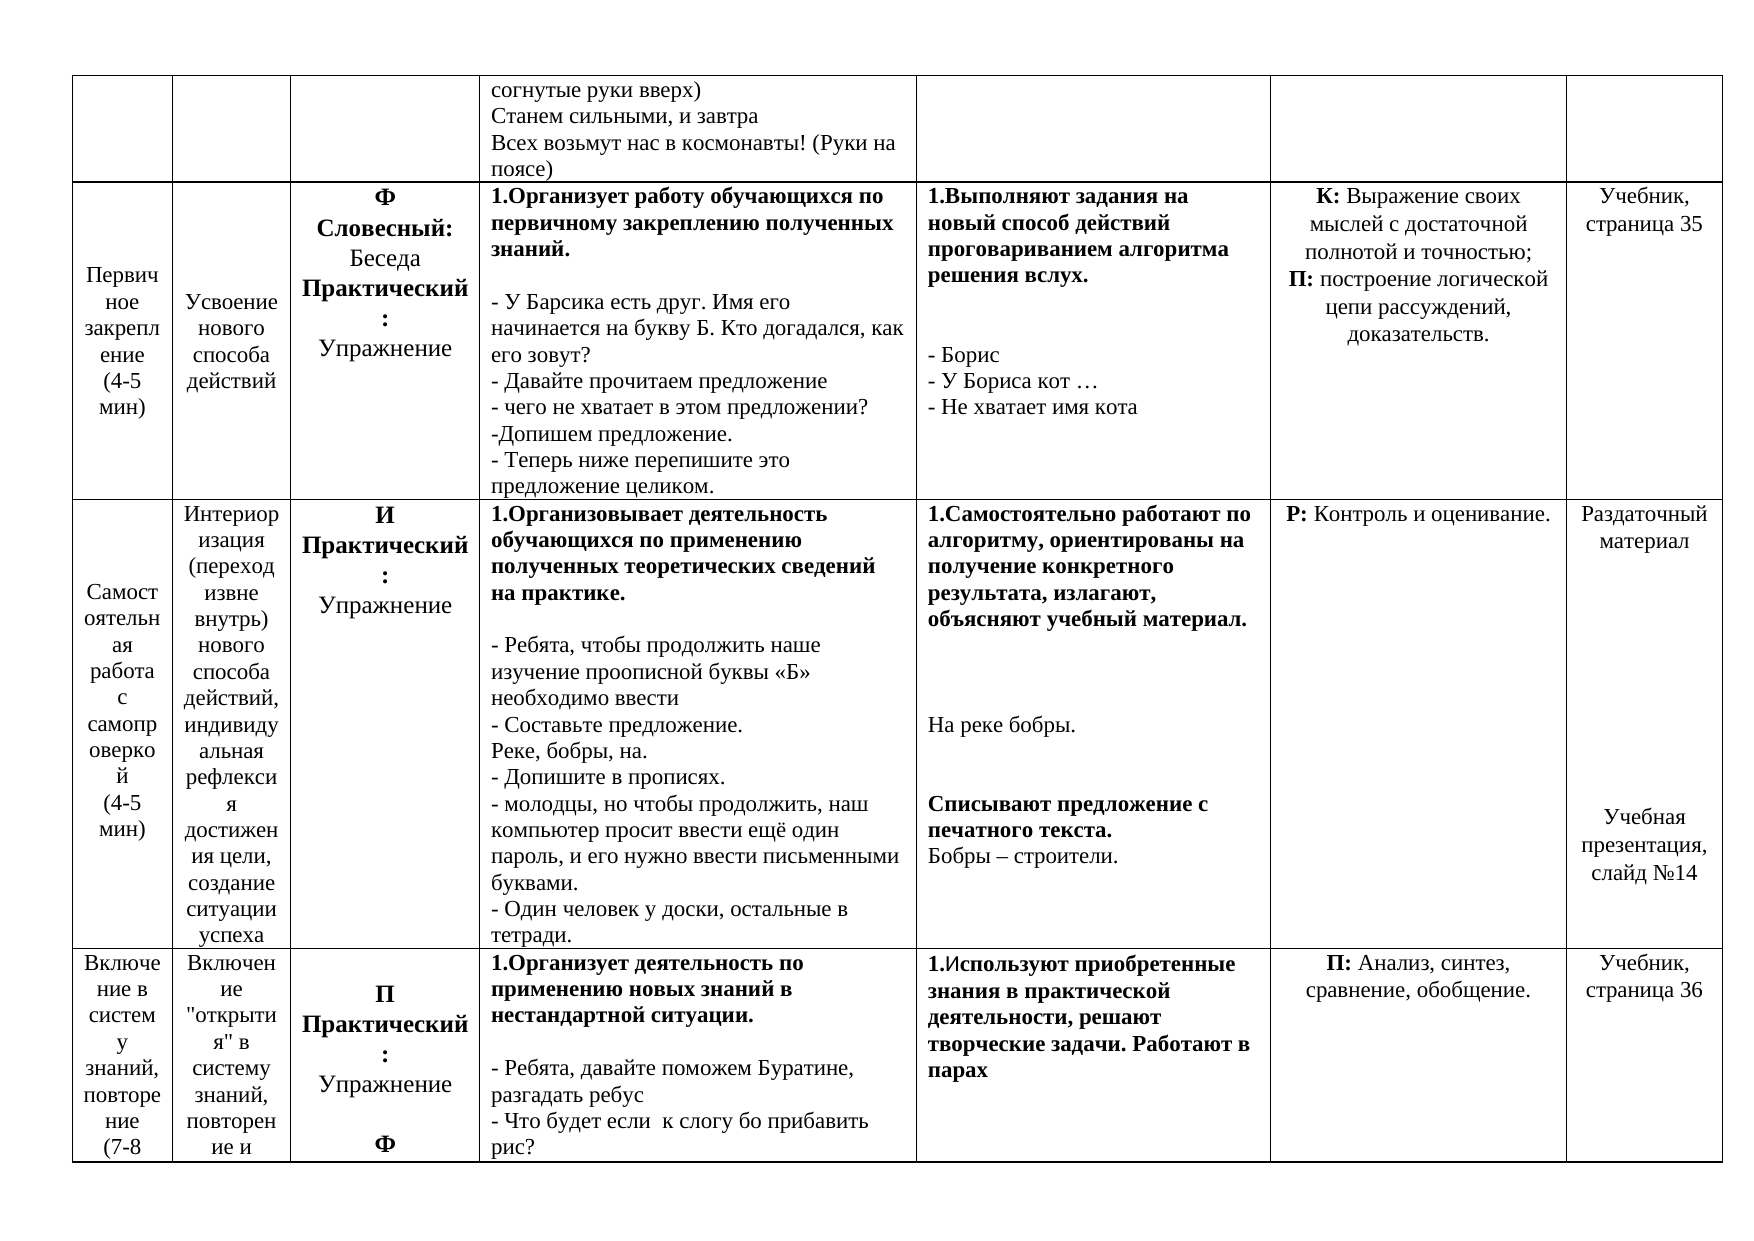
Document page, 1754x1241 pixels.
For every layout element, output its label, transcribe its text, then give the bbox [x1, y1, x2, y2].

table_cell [480, 76, 916, 181]
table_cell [917, 76, 1270, 181]
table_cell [173, 76, 290, 181]
table_cell Самостоятельная работа с самопроверкой (4-5 мин) [73, 500, 172, 948]
table_cell 1.Выполняют задания на новый способ действий проговариванием алгоритма решения вслух. - Борис - У Бориса кот … - Не хватает имя кота [917, 183, 1270, 499]
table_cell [173, 949, 290, 1161]
table_cell Усвоение нового способа действий [173, 183, 290, 499]
table_cell Ф [291, 76, 479, 181]
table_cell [1567, 949, 1722, 1161]
table_cell 1.Самостоятельно работают по алгоритму, ориентированы на получение конкретного результата, излагают, объясняют учебный материал. На реке бобры. Списывают предложение с печатного текста. Бобры – строители. [917, 500, 1270, 948]
table_cell К: Выражение своих мыслей с достаточной полнотой и точностью; П: построение логической цепи рассуждений, доказательств. [1271, 183, 1566, 499]
table_cell Ф Словесный: Беседа Практический: Упражнение [291, 183, 479, 499]
table_cell Р: Контроль и оценивание. [1271, 500, 1566, 948]
table_cell 1.Организовывает деятельность обучающихся по применению полученных теоретических сведений на практике. - Ребята, чтобы продолжить наше изучение проописной буквы «Б» необходимо ввести - Составьте предложение. Реке, бобры, на. - Допишите в прописях. - молодцы, но чтобы продолжить, наш компьютер просит ввести ещё один пароль, и его нужно ввести письменными буквами. - Один человек у доски, остальные в тетради. [480, 500, 916, 948]
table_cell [1271, 949, 1566, 1161]
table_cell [917, 949, 1270, 1161]
table_cell Первичное закрепление (4-5 мин) [73, 183, 172, 499]
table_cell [73, 949, 172, 1161]
table_cell И Практический: Упражнение [291, 500, 479, 948]
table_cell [480, 949, 916, 1161]
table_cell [73, 76, 172, 181]
table_cell [1567, 76, 1722, 181]
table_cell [1271, 76, 1566, 181]
table_cell Раздаточный материал Учебная презентация, слайд №14 [1567, 500, 1722, 948]
table_cell 1.Организует работу обучающихся по первичному закреплению полученных знаний. - У Барсика есть друг. Имя его начинается на букву Б. Кто догадался, как его зовут? - Давайте прочитаем предложение - чего не хватает в этом предложении? -Допишем предложение. - Теперь ниже перепишите это предложение целиком. [480, 183, 916, 499]
table_cell Учебник, страница 35 [1567, 183, 1722, 499]
table_cell Интериоризация (переход извне внутрь) нового способа действий, индивидуальная рефлексия достижения цели, создание ситуации успеха [173, 500, 290, 948]
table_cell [291, 949, 479, 1161]
